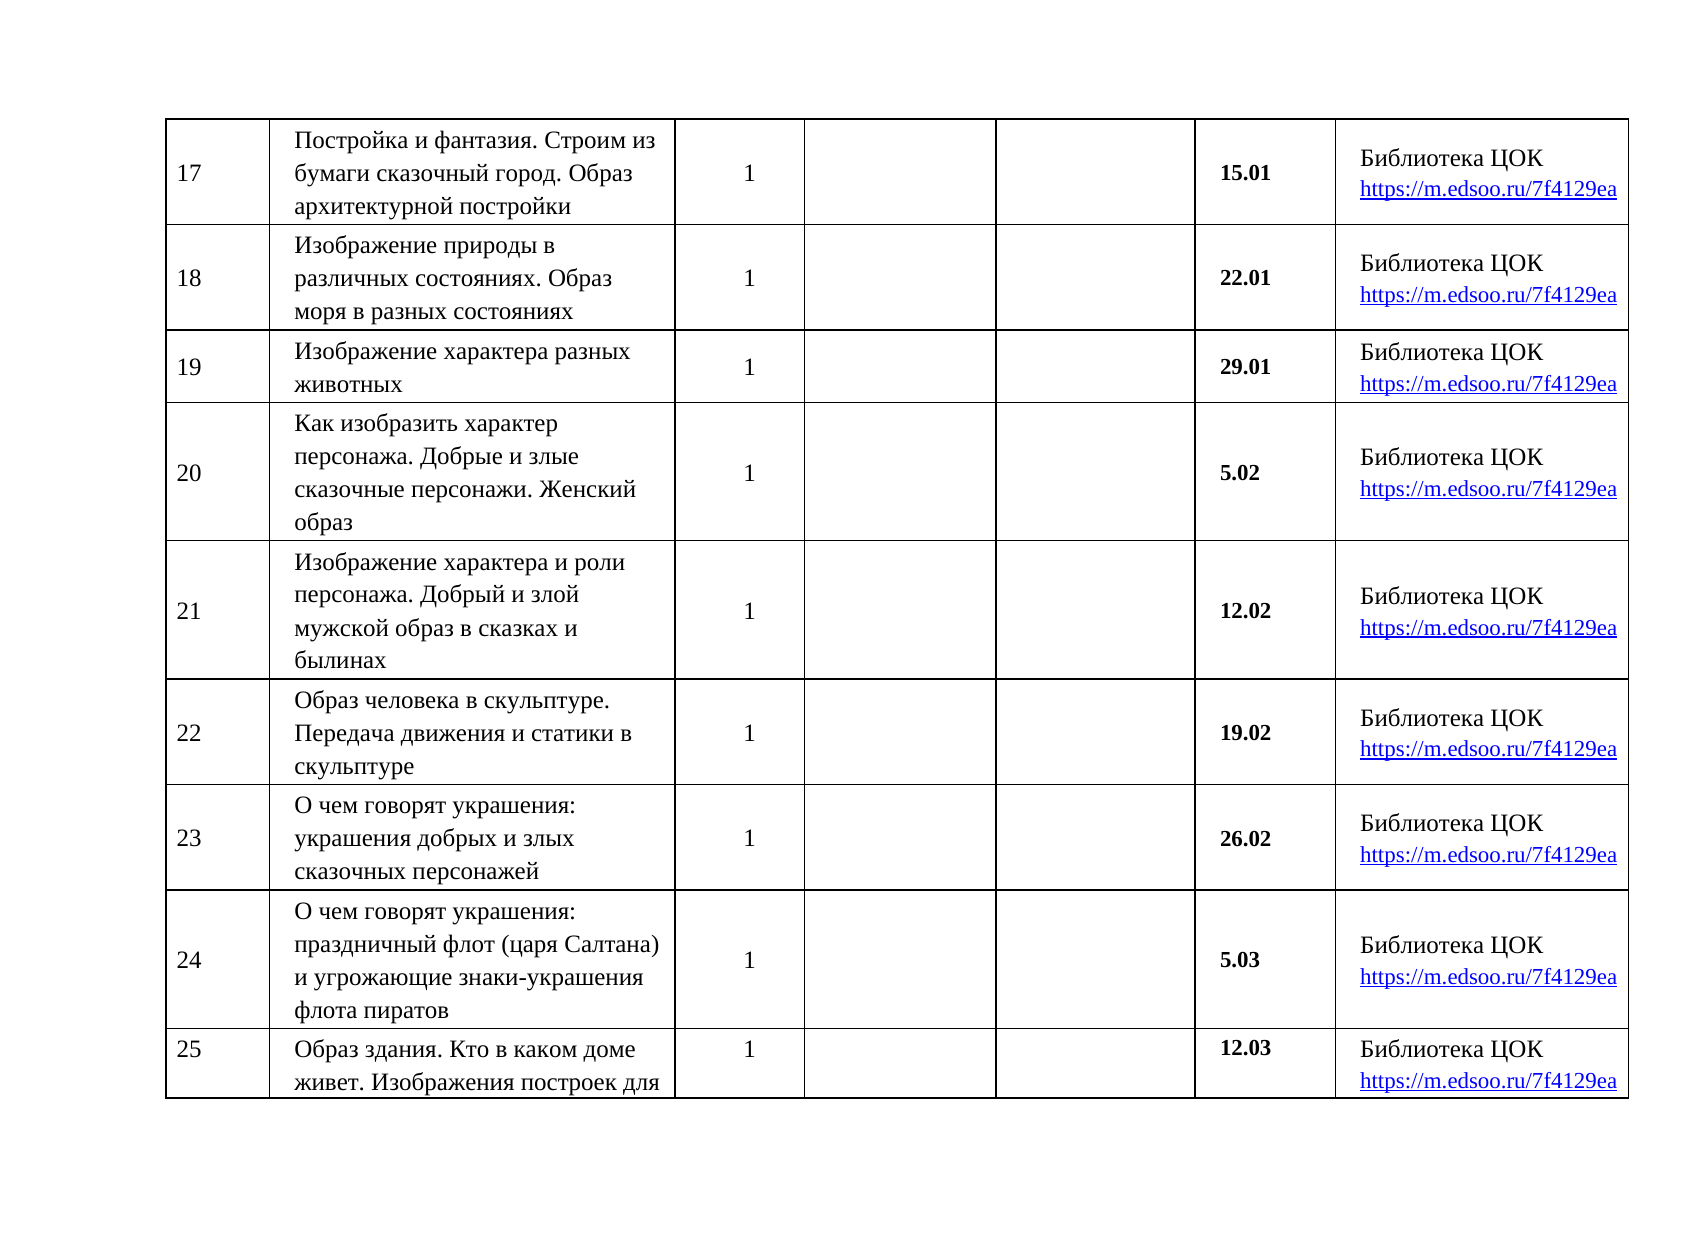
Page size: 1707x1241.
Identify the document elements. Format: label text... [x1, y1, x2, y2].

table_cell 24 [167, 891, 269, 1027]
table_cell [997, 891, 1194, 1027]
table_cell О чем говорят украшения: праздничный флот (царя Салтана) и угрожающие знаки-украшения флота пиратов [270, 891, 674, 1027]
table_cell 1 [676, 1029, 804, 1097]
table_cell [1336, 120, 1628, 223]
table_cell 1 [676, 785, 804, 889]
table_cell 20 [167, 403, 269, 540]
table_cell 1 [676, 403, 804, 540]
table_cell 21 [167, 541, 269, 678]
table_cell [805, 680, 995, 784]
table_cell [1336, 891, 1628, 1027]
table_cell 5.02 [1196, 403, 1335, 540]
table_cell 12.03 [1196, 1029, 1335, 1097]
table_cell [805, 891, 995, 1027]
table_cell 1 [676, 120, 804, 223]
table_cell Изображение характера и роли персонажа. Добрый и злой мужской образ в сказках и былинах [270, 541, 674, 678]
table_cell Библиотека ЦОК https://m.edsoo.ru/7f4129ea [1336, 680, 1628, 784]
table_cell [997, 331, 1194, 401]
table_cell [997, 541, 1194, 678]
table_cell [805, 1029, 995, 1097]
table_cell 5.03 [1196, 891, 1335, 1027]
table_cell Образ человека в скульптуре. Передача движения и статики в скульптуре [270, 680, 674, 784]
table_cell 22.01 [1196, 225, 1335, 329]
table_cell 25 [167, 1029, 269, 1097]
table_cell 23 [167, 785, 269, 889]
table_cell [997, 680, 1194, 784]
table_cell [997, 120, 1194, 223]
table_cell [805, 403, 995, 540]
table_cell 1 [676, 891, 804, 1027]
table_cell 1 [676, 331, 804, 401]
table_cell 22 [167, 680, 269, 784]
table_cell 17 [167, 120, 269, 223]
table_cell Постройка и фантазия. Строим из бумаги сказочный город. Образ архитектурной постройки [270, 120, 674, 223]
table_cell 1 [676, 225, 804, 329]
table_cell 1 [676, 680, 804, 784]
table_cell 29.01 [1196, 331, 1335, 401]
table_cell Изображение характера разных животных [270, 331, 674, 401]
table_cell 15.01 [1196, 120, 1335, 223]
table_cell 12.02 [1196, 541, 1335, 678]
table_cell Как изобразить характер персонажа. Добрые и злые сказочные персонажи. Женский образ [270, 403, 674, 540]
table_cell 18 [167, 225, 269, 329]
table_cell Библиотека ЦОК https://m.edsoo.ru/7f4129ea [1336, 785, 1628, 889]
table_cell 19.02 [1196, 680, 1335, 784]
table_cell Библиотека ЦОК https://m.edsoo.ru/7f4129ea [1336, 403, 1628, 540]
table_cell Изображение природы в различных состояниях. Образ моря в разных состояниях [270, 225, 674, 329]
table_cell [805, 120, 995, 223]
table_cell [270, 1029, 674, 1097]
table_cell О чем говорят украшения: украшения добрых и злых сказочных персонажей [270, 785, 674, 889]
table_cell [997, 225, 1194, 329]
table_cell Библиотека ЦОК https://m.edsoo.ru/7f4129ea [1336, 331, 1628, 401]
table_cell [997, 1029, 1194, 1097]
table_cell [1336, 225, 1628, 329]
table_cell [1336, 1029, 1628, 1097]
table_cell [997, 785, 1194, 889]
table_cell Библиотека ЦОК https://m.edsoo.ru/7f4129ea [1336, 541, 1628, 678]
table_cell 19 [167, 331, 269, 401]
table_cell [805, 541, 995, 678]
table_cell [805, 785, 995, 889]
table_cell [997, 403, 1194, 540]
table_cell 1 [676, 541, 804, 678]
table_cell [805, 225, 995, 329]
table_cell [805, 331, 995, 401]
table_cell 26.02 [1196, 785, 1335, 889]
